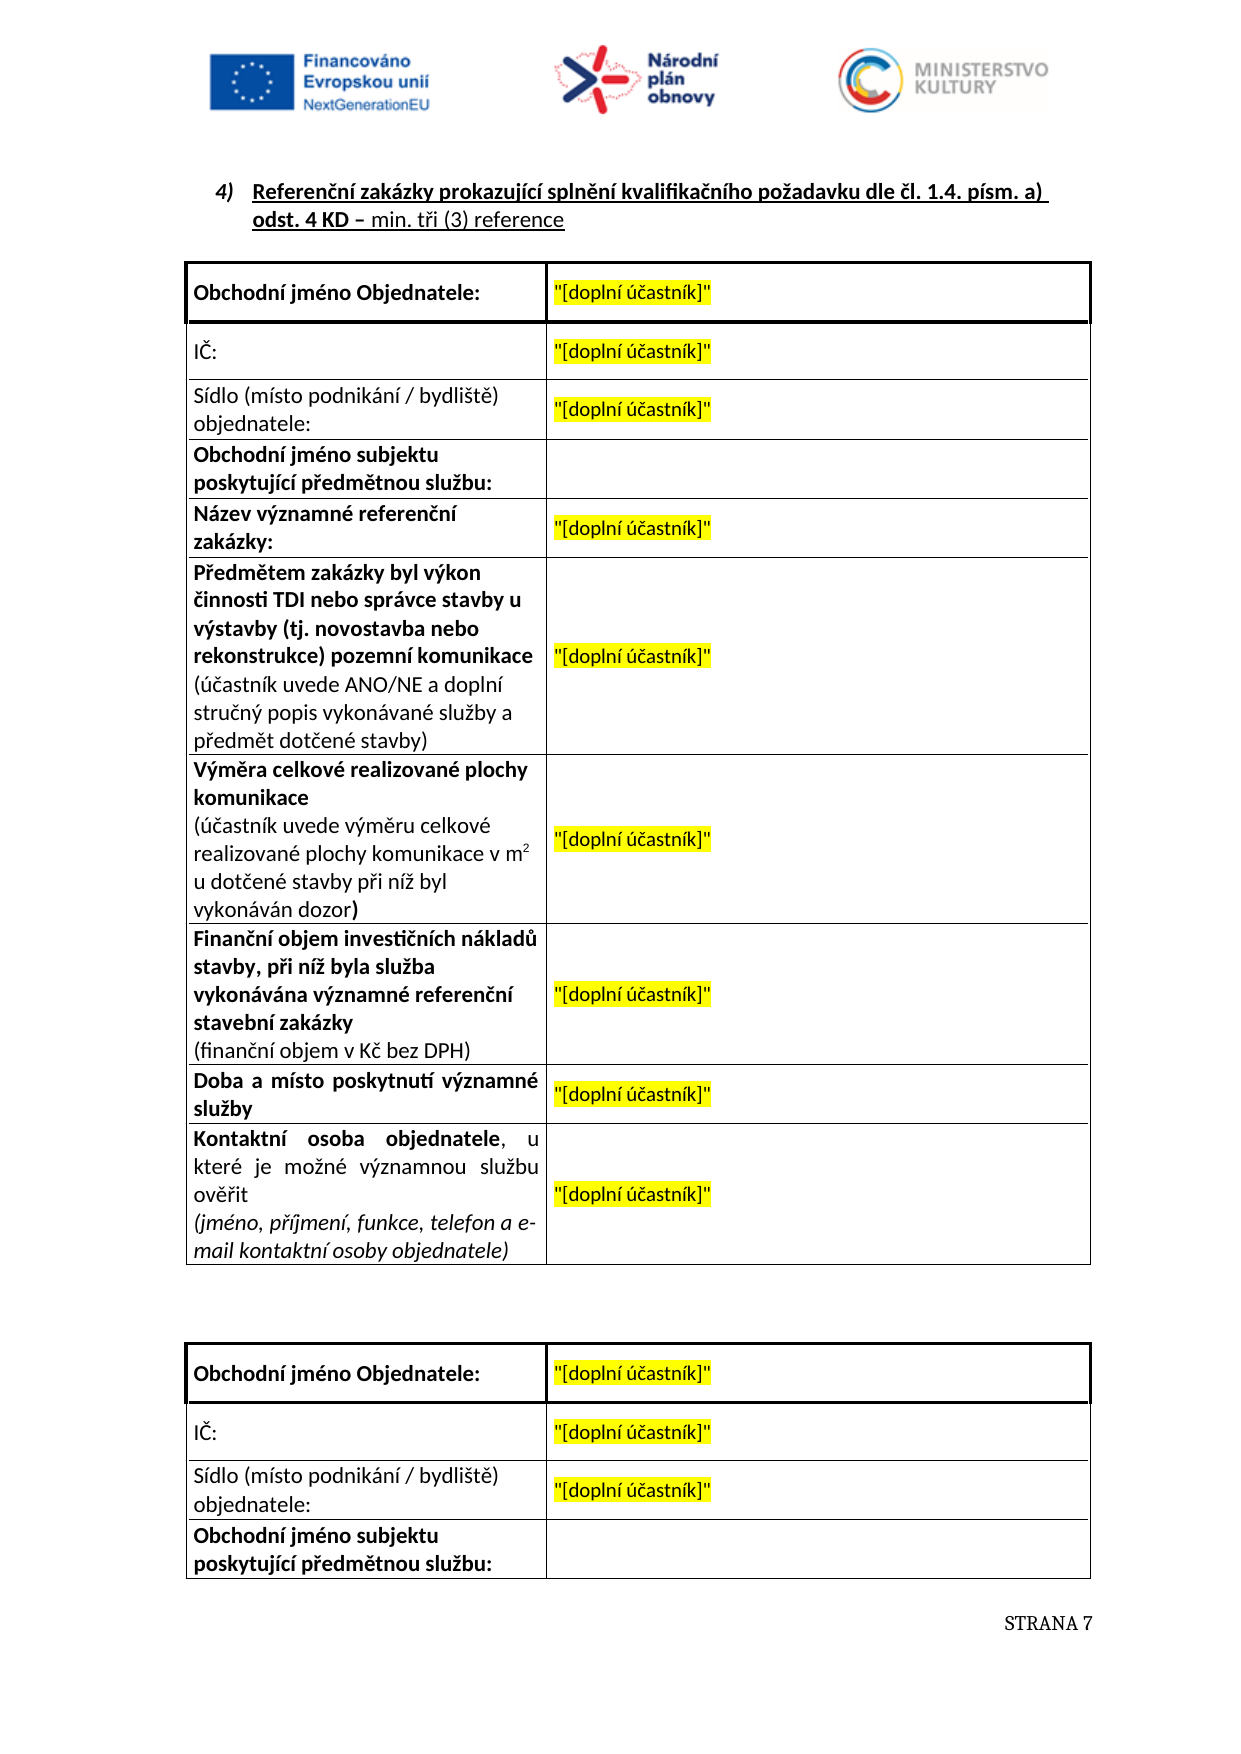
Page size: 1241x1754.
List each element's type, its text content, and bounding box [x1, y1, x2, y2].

table_cell Výměra celkové realizované plochy komunikace (účastník uvede výměru celkové realizované plochy komunikace v m2 u dotčené stavby při níž byl vykonáván dozor) [187, 754, 546, 923]
table_cell "[doplní účastník]" [547, 1123, 1090, 1264]
table_cell "[doplní účastník]" [547, 923, 1090, 1064]
table_cell [547, 1519, 1090, 1578]
table_cell Kontaktní osoba objednatele, u které je možné významnou ověřit (jméno, příjmení, funkce, telefon a e-mail kontaktní osoby objednatele) [187, 1123, 546, 1264]
table_cell IČ: [187, 321, 546, 379]
table_cell "[doplní účastník]" [547, 320, 1090, 379]
table_header Obchodní jméno Objednatele: [188, 264, 545, 320]
table_cell "[doplní účastník]" [547, 379, 1090, 438]
table_cell "[doplní účastník]" [547, 1064, 1090, 1123]
table_header "[doplní účastník]" [548, 1345, 1089, 1401]
table_cell "[doplní účastník]" [547, 557, 1090, 754]
table_cell "[doplní účastník]" [547, 498, 1090, 557]
table_cell Obchodní jméno subjektu poskytující předmětnou službu: [187, 439, 546, 497]
table_cell Sídlo (místo podnikání / bydliště) objednatele: [187, 379, 546, 438]
table_header "[doplní účastník]" [548, 264, 1089, 320]
table_header Obchodní jméno Objednatele: [188, 1345, 545, 1401]
table_cell Název významné referenční zakázky: [187, 498, 546, 557]
table_cell "[doplní účastník]" [547, 754, 1090, 923]
table_cell Doba a místo poskytnutí významné [187, 1064, 546, 1123]
table_cell "[doplní účastník]" [547, 1401, 1090, 1460]
table_cell Sídlo (místo podnikání / bydliště) objednatele: [187, 1460, 546, 1519]
table_cell "[doplní účastník]" [547, 1460, 1090, 1519]
list Referenční zakázky prokazující splnění kvalifikačního požadavku dle čl. 1.4. písm. a) odst. 4 KD – min. tři (3) reference [215, 177, 1092, 233]
table_cell Obchodní jméno subjektu poskytující předmětnou službu: [187, 1519, 546, 1578]
table_cell IČ: [187, 1402, 546, 1460]
picture [162, 22, 1108, 139]
table_cell Finanční objem investičních nákladů stavby, při níž byla služba vykonávána významné referenční stavební zakázky (finanční objem v Kč bez DPH) [187, 923, 546, 1064]
table_cell Předmětem zakázky byl výkon činnosti TDI nebo správce stavby u výstavby (tj. novostavba nebo rekonstrukce) pozemní komunikace (účastník uvede ANO/NE a doplní stručný popis vykonávané služby a předmět dotčené stavby) [187, 557, 546, 754]
table_cell [547, 439, 1090, 497]
